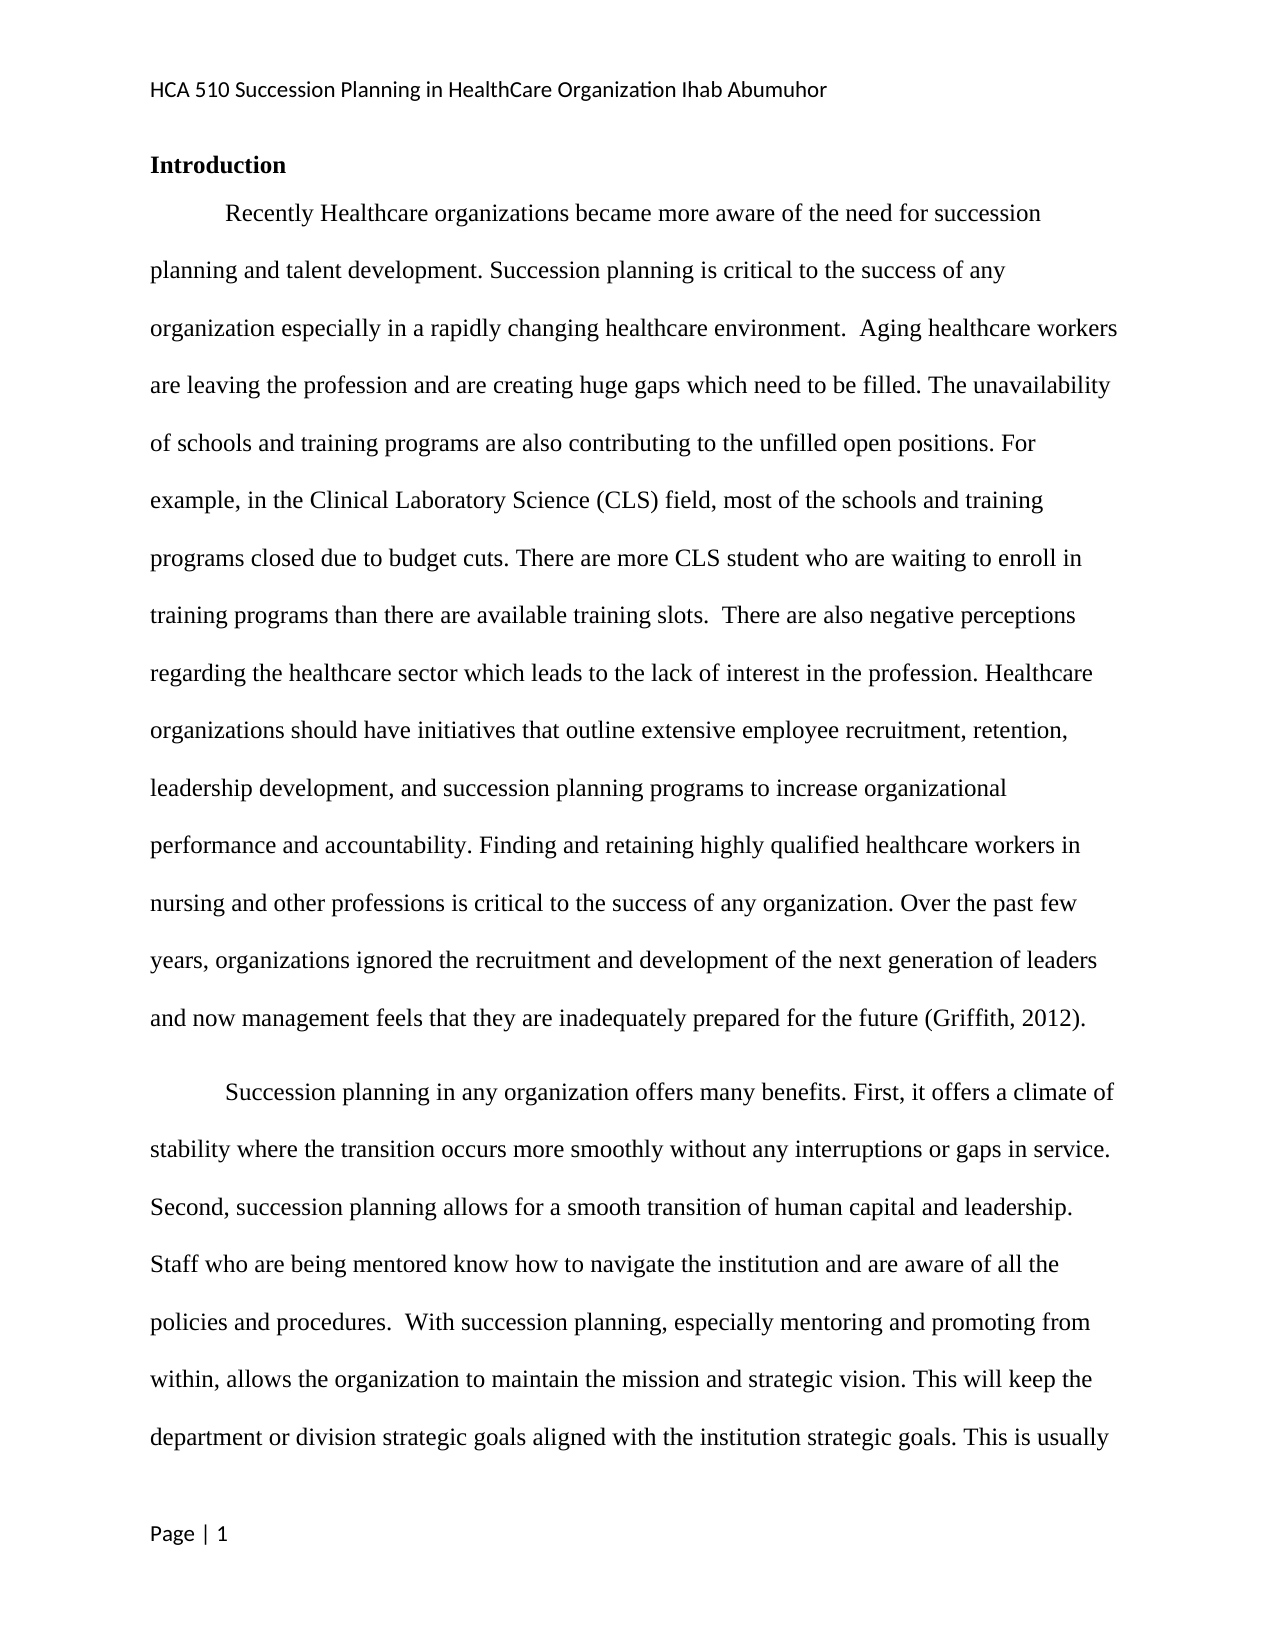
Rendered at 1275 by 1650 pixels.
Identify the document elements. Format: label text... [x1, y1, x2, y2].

text Recently Healthcare organizations became more aware of the need for succession planning and talent development. Succession planning is critical to the success of any organization especially in a rapidly changing healthcare environment. Aging healthcare workers are leaving the profession and are creating huge gaps which need to be filled. The unavailability of schools and training programs are also contributing to the unfilled open positions. For example, in the Clinical Laboratory Science (CLS) field, most of the schools and training programs closed due to budget cuts. There are more CLS student who are waiting to enroll in training programs than there are available training slots. There are also negative perceptions regarding the healthcare sector which leads to the lack of interest in the profession. Healthcare organizations should have initiatives that outline extensive employee recruitment, retention, leadership development, and succession planning programs to increase organizational performance and accountability. Finding and retaining highly qualified healthcare workers in nursing and other professions is critical to the success of any organization. Over the past few years, organizations ignored the recruitment and development of the next generation of leaders and now management feels that they are inadequately prepared for the future (Griffith, 2012). [150, 198, 1125, 1031]
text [150, 1077, 1125, 1451]
text Introduction [150, 150, 1125, 179]
